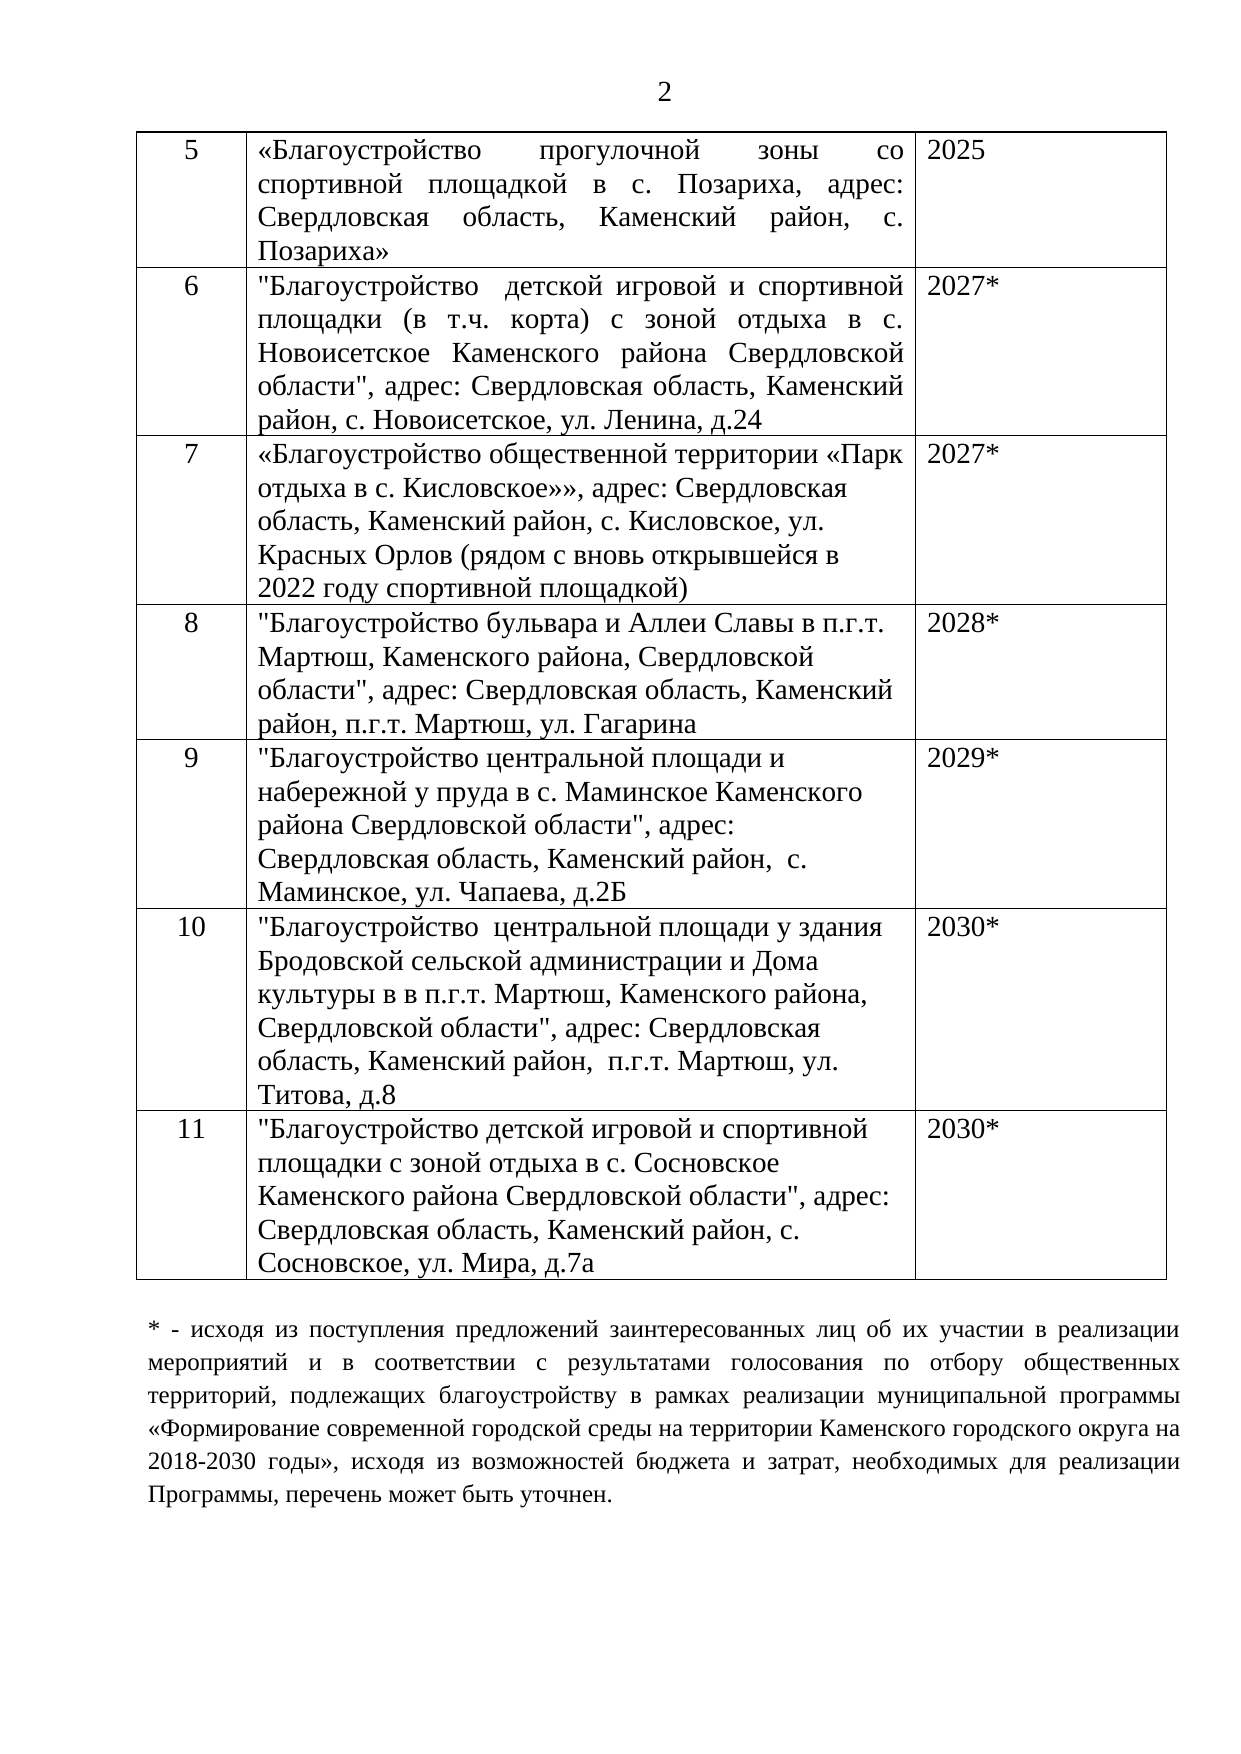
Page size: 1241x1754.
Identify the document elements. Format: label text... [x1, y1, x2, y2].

table_cell 2027* [916, 436, 1166, 604]
table_cell 9 [137, 740, 246, 908]
text * - исходя из поступления предложений заинтересованных лиц об их участии в реализации мероприятий и в соответствии с результатами голосования по отбору общественных территорий, подлежащих благоустройству в рамках реализации муниципальной программы «Формирование современной городской среды на территории Каменского городского округа на 2018-2030 годы», исходя из возможностей бюджета и затрат, необходимых для реализации Программы, перечень может быть уточнен. [148, 1314, 1181, 1508]
table_cell 10 [137, 909, 246, 1110]
table_cell "Благоустройство центральной площади и набережной у пруда в с. Маминское Каменского района Свердловской области", адрес: Свердловская область, Каменский район, с. Маминское, ул. Чапаева, д.2Б [247, 740, 915, 908]
table_cell 2030* [916, 909, 1166, 1110]
table_cell "Благоустройство бульвара и Аллеи Славы в п.г.т. Мартюш, Каменского района, Свердловской области", адрес: Свердловская область, Каменский район, п.г.т. Мартюш, ул. Гагарина [247, 605, 915, 739]
table_cell 2030* [916, 1111, 1166, 1279]
table_cell «Благоустройство общественной территории «Парк отдыха в с. Кисловское»», адрес: Свердловская область, Каменский район, с. Кисловское, ул. Красных Орлов (рядом с вновь открывшейся в 2022 году спортивной площадкой) [247, 436, 915, 604]
table_cell 2029* [916, 740, 1166, 908]
table_cell «Благоустройство прогулочной зоны со спортивной площадкой в с. Позариха, адрес: Свердловская область, Каменский район, с. Позариха» [247, 133, 915, 267]
table_cell "Благоустройство центральной площади у здания Бродовской сельской администрации и Дома культуры в в п.г.т. Мартюш, Каменского района, Свердловской области", адрес: Свердловская область, Каменский район, п.г.т. Мартюш, ул. Титова, д.8 [247, 909, 915, 1110]
table_cell 5 [137, 133, 246, 267]
table_cell 2027* [916, 268, 1166, 435]
table_cell 7 [137, 436, 246, 604]
table_cell 8 [137, 605, 246, 739]
table_cell 6 [137, 268, 246, 435]
table_cell 2028* [916, 605, 1166, 739]
table_cell 2025 [916, 133, 1166, 267]
table_cell 11 [137, 1111, 246, 1279]
table_cell "Благоустройство детской игровой и спортивной площадки с зоной отдыха в с. Сосновское Каменского района Свердловской области", адрес: Свердловская область, Каменский район, с. Сосновское, ул. Мира, д.7а [247, 1111, 915, 1279]
table_cell "Благоустройство детской игровой и спортивной площадки (в т.ч. корта) с зоной отдыха в с. Новоисетское Каменского района Свердловской области", адрес: Свердловская область, Каменский район, с. Новоисетское, ул. Ленина, д.24 [247, 268, 915, 435]
